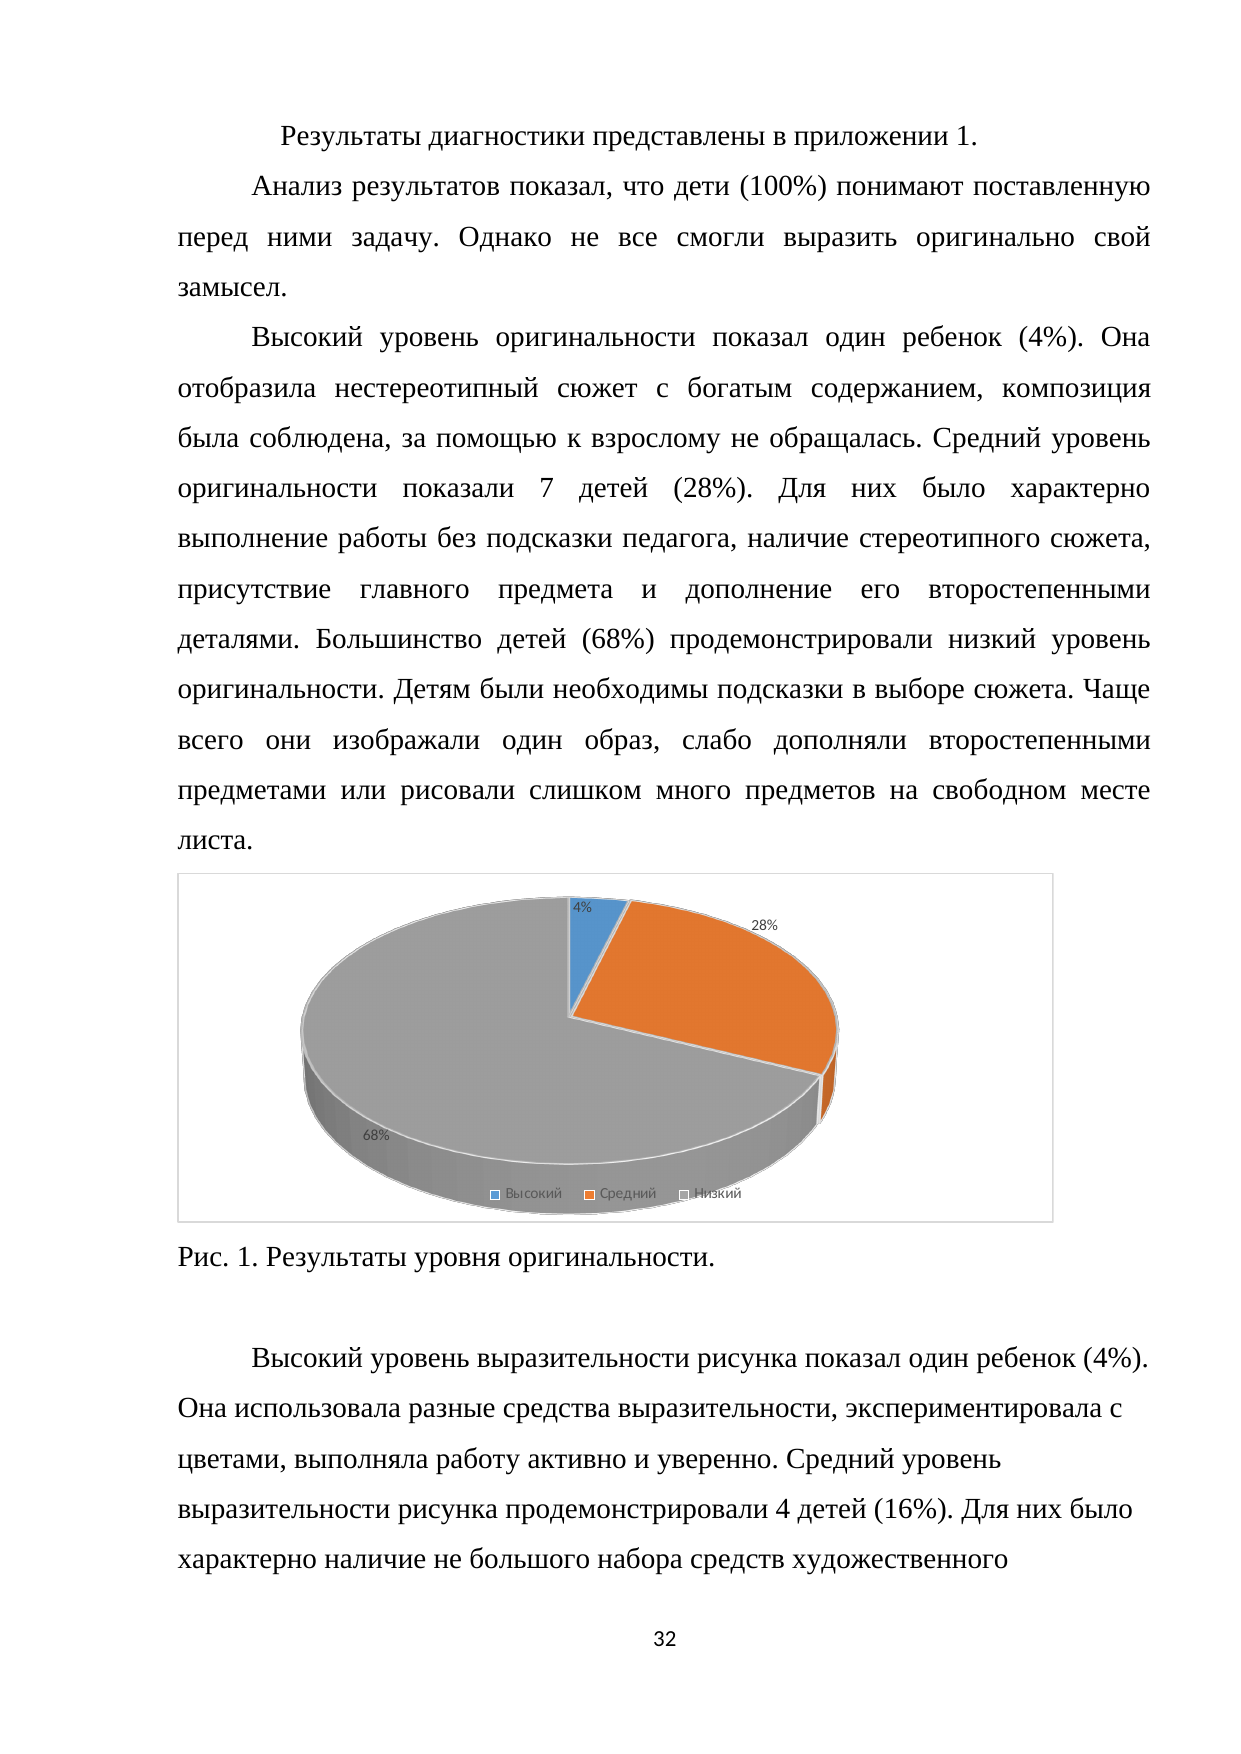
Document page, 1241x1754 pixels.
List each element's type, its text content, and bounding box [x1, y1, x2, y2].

text Высокий уровень оригинальности показал один ребенок (4%). Она отобразила нестереотипный сюжет с богатым содержанием, композиция была соблюдена, за помощью к взрослому не обращалась. Средний уровень оригинальности показали 7 детей (28%). Для них было характерно выполнение работы без подсказки педагога, наличие стереотипного сюжета, присутствие главного предмета и дополнение его второстепенными деталями. Большинство детей (68%) продемонстрировали низкий уровень оригинальности. Детям были необходимы подсказки в выборе сюжета. Чаще всего они изображали один образ, слабо дополняли второстепенными предметами или рисовали слишком много предметов на свободном месте листа. [177, 319, 1152, 856]
text Рис. 1. Результаты уровня оригинальности. [177, 1239, 1152, 1273]
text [177, 1340, 1152, 1575]
text Анализ результатов показал, что дети (100%) понимают поставленную перед ними задачу. Однако не все смогли выразить оригинально свой замысел. [177, 168, 1152, 303]
text Результаты диагностики представлены в приложении 1. [177, 118, 1152, 152]
